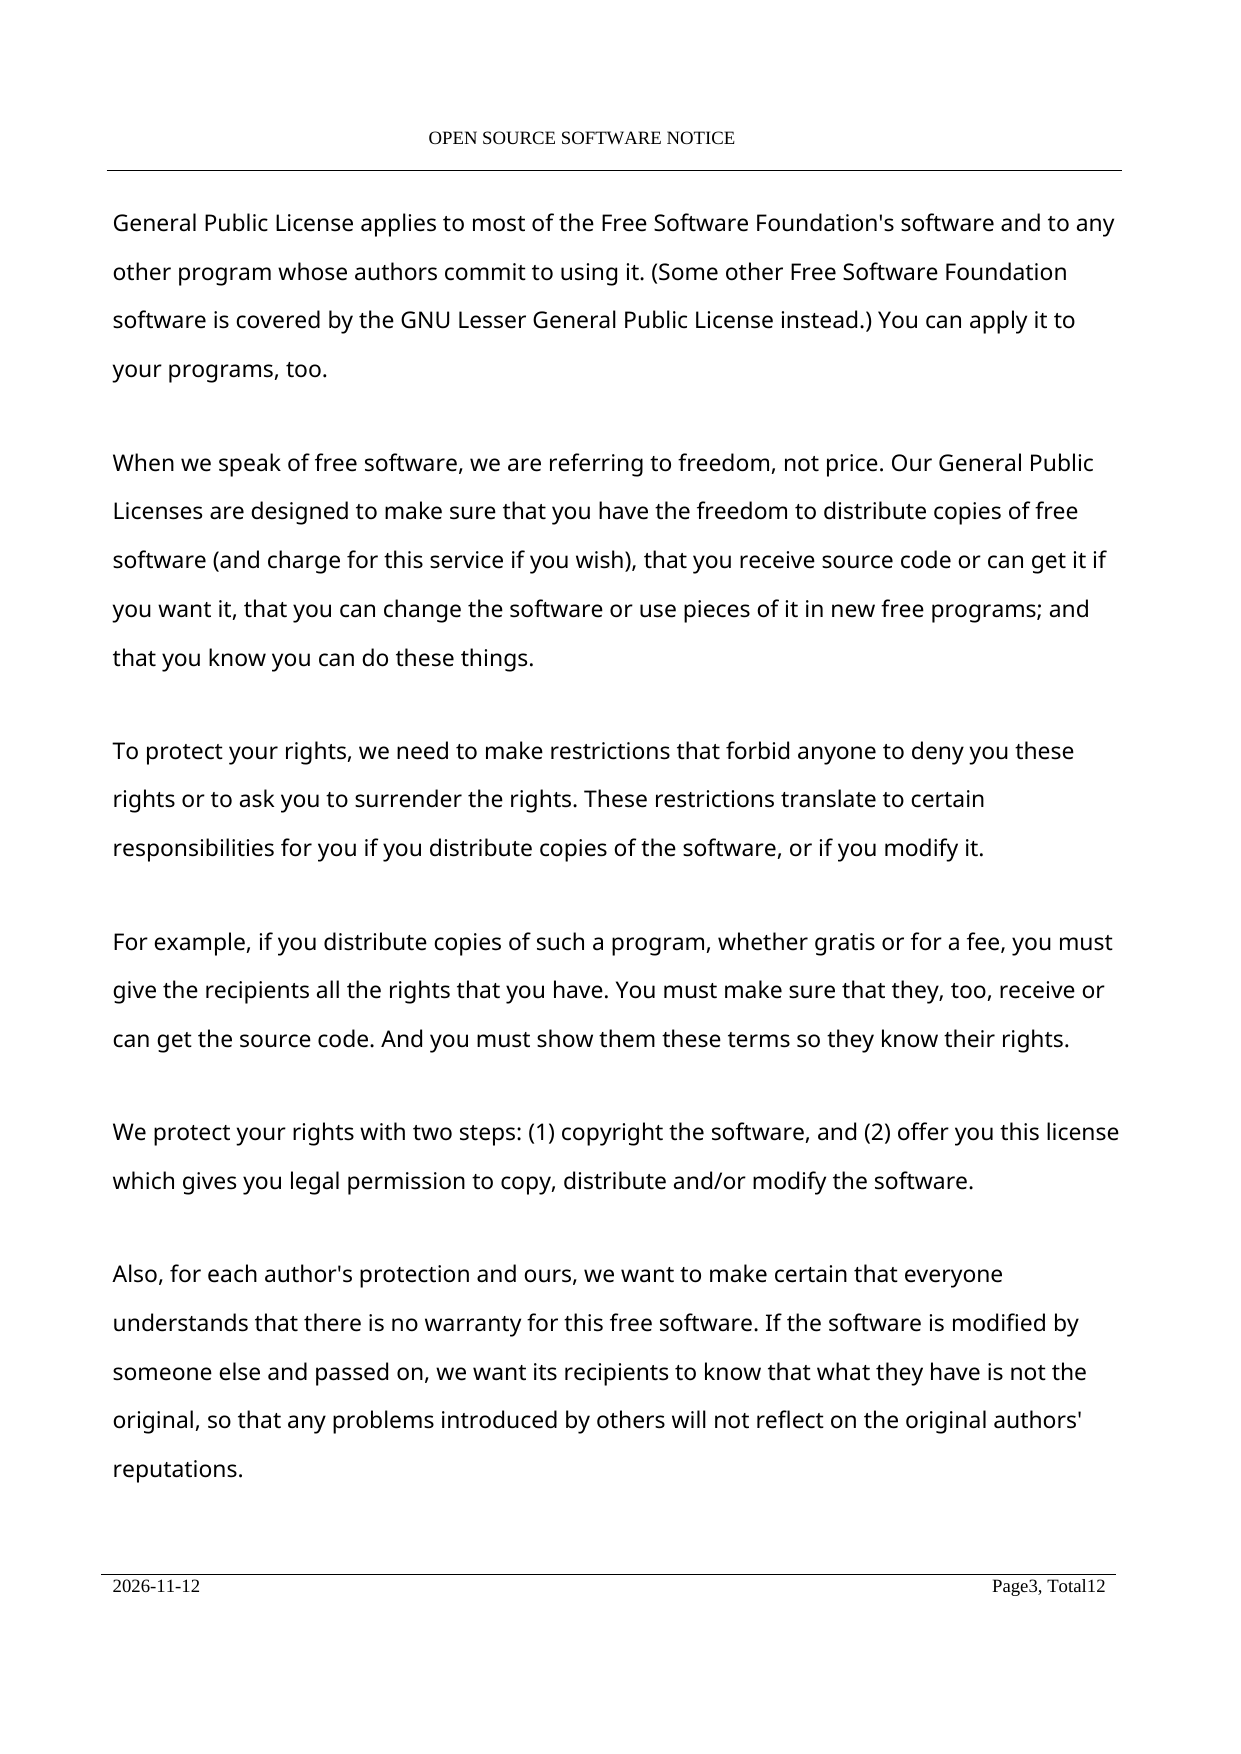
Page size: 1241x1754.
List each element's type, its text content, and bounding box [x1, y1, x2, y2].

text When we speak of free software, we are referring to freedom, not price. Our General Public Licenses are designed to make sure that you have the freedom to distribute copies of free software (and charge for this service if you wish), that you receive source code or can get it if you want it, that you can change the software or use pieces of it in new free programs; and that you know you can do these things. [112, 446, 1128, 673]
text To protect your rights, we need to make restrictions that forbid anyone to deny you these rights or to ask you to surrender the rights. These restrictions translate to certain responsibilities for you if you distribute copies of the software, or if you modify it. [112, 734, 1128, 864]
text We protect your rights with two steps: (1) copyright the software, and (2) offer you this license which gives you legal permission to copy, distribute and/or modify the software. [112, 1116, 1128, 1197]
text For example, if you distribute copies of such a program, whether gratis or for a fee, you must give the recipients all the rights that you have. You must make sure that they, too, receive or can get the source code. And you must show them these terms so they know their rights. [112, 925, 1128, 1055]
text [112, 206, 1128, 385]
text Also, for each author's protection and ours, we want to make certain that everyone understands that there is no warranty for this free software. If the software is modified by someone else and passed on, we want its recipients to know that what they have is not the original, so that any problems introduced by others will not reflect on the original authors' reputations. [112, 1257, 1128, 1485]
